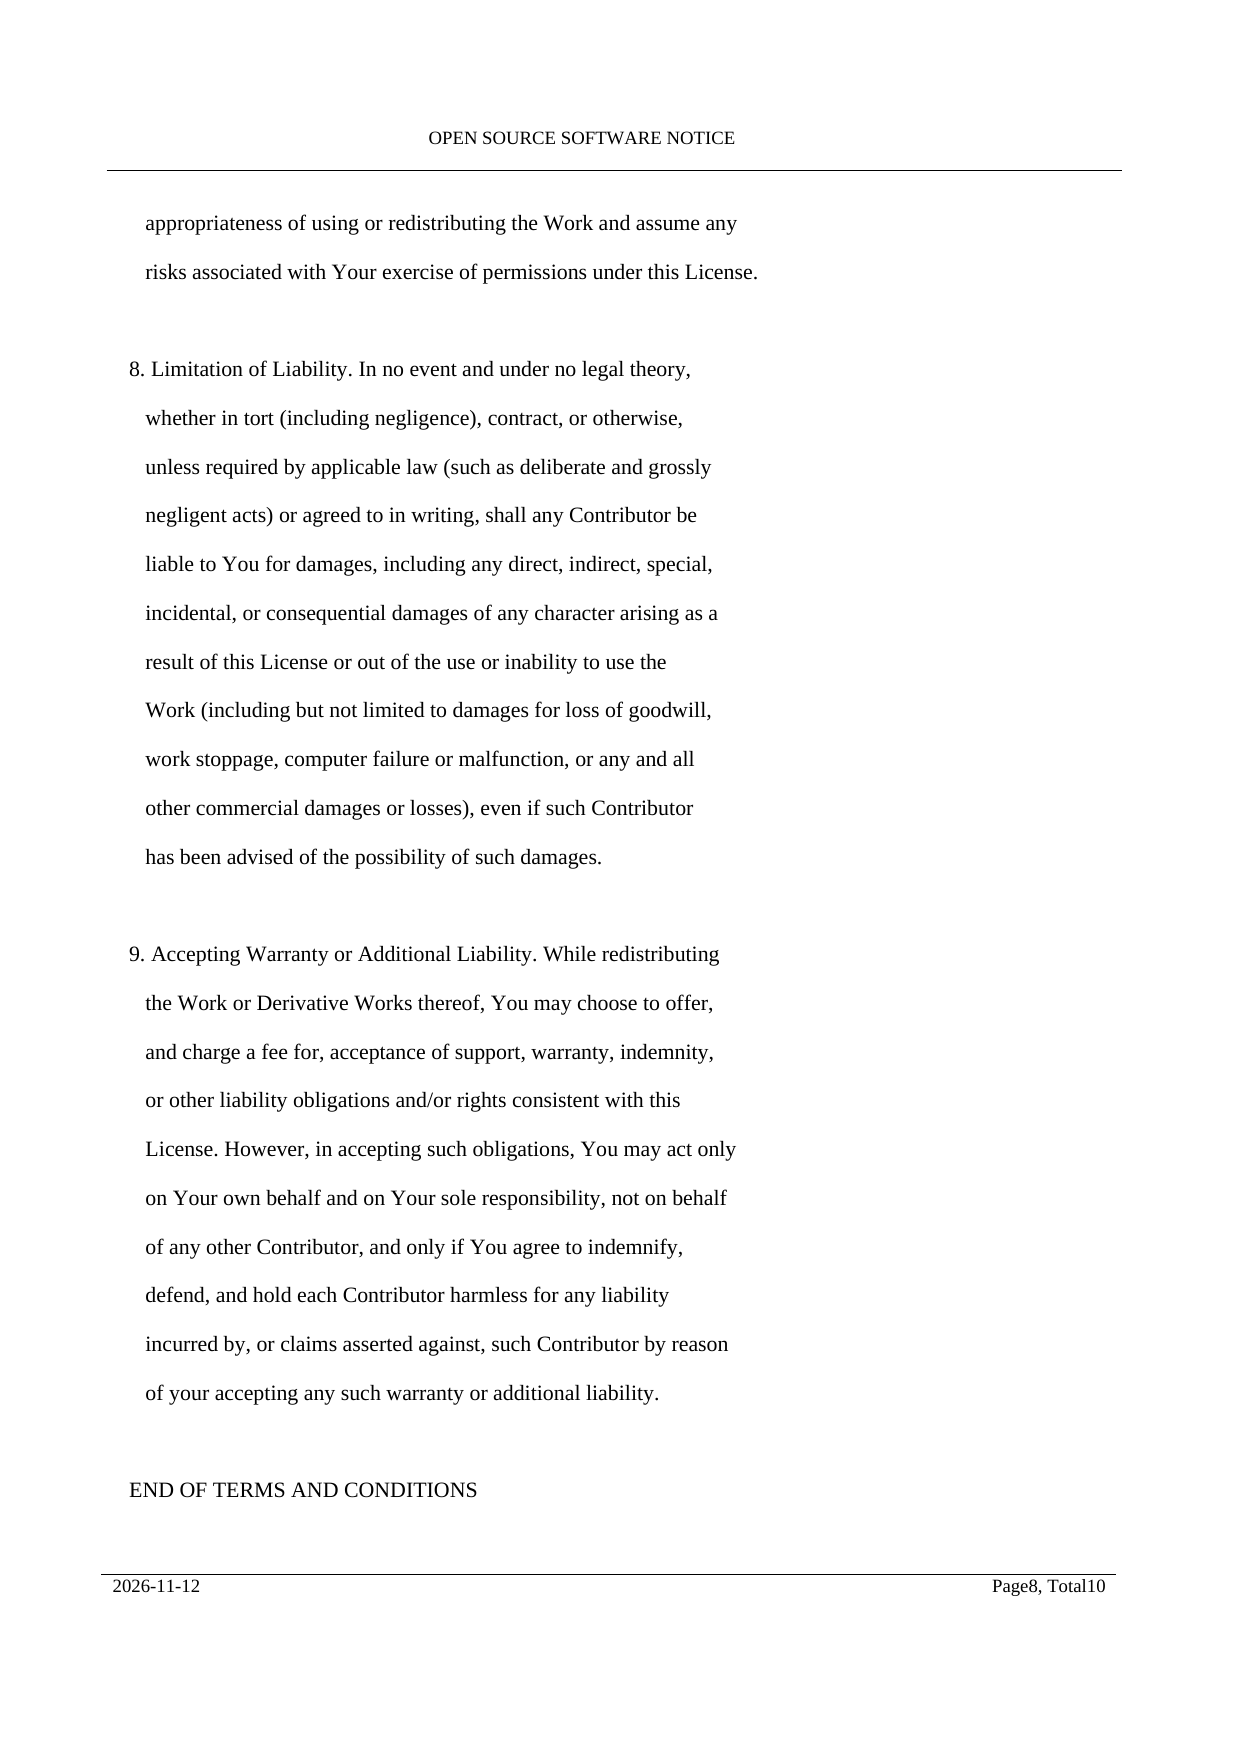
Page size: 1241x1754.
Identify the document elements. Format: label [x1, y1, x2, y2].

text [112, 206, 1128, 1506]
